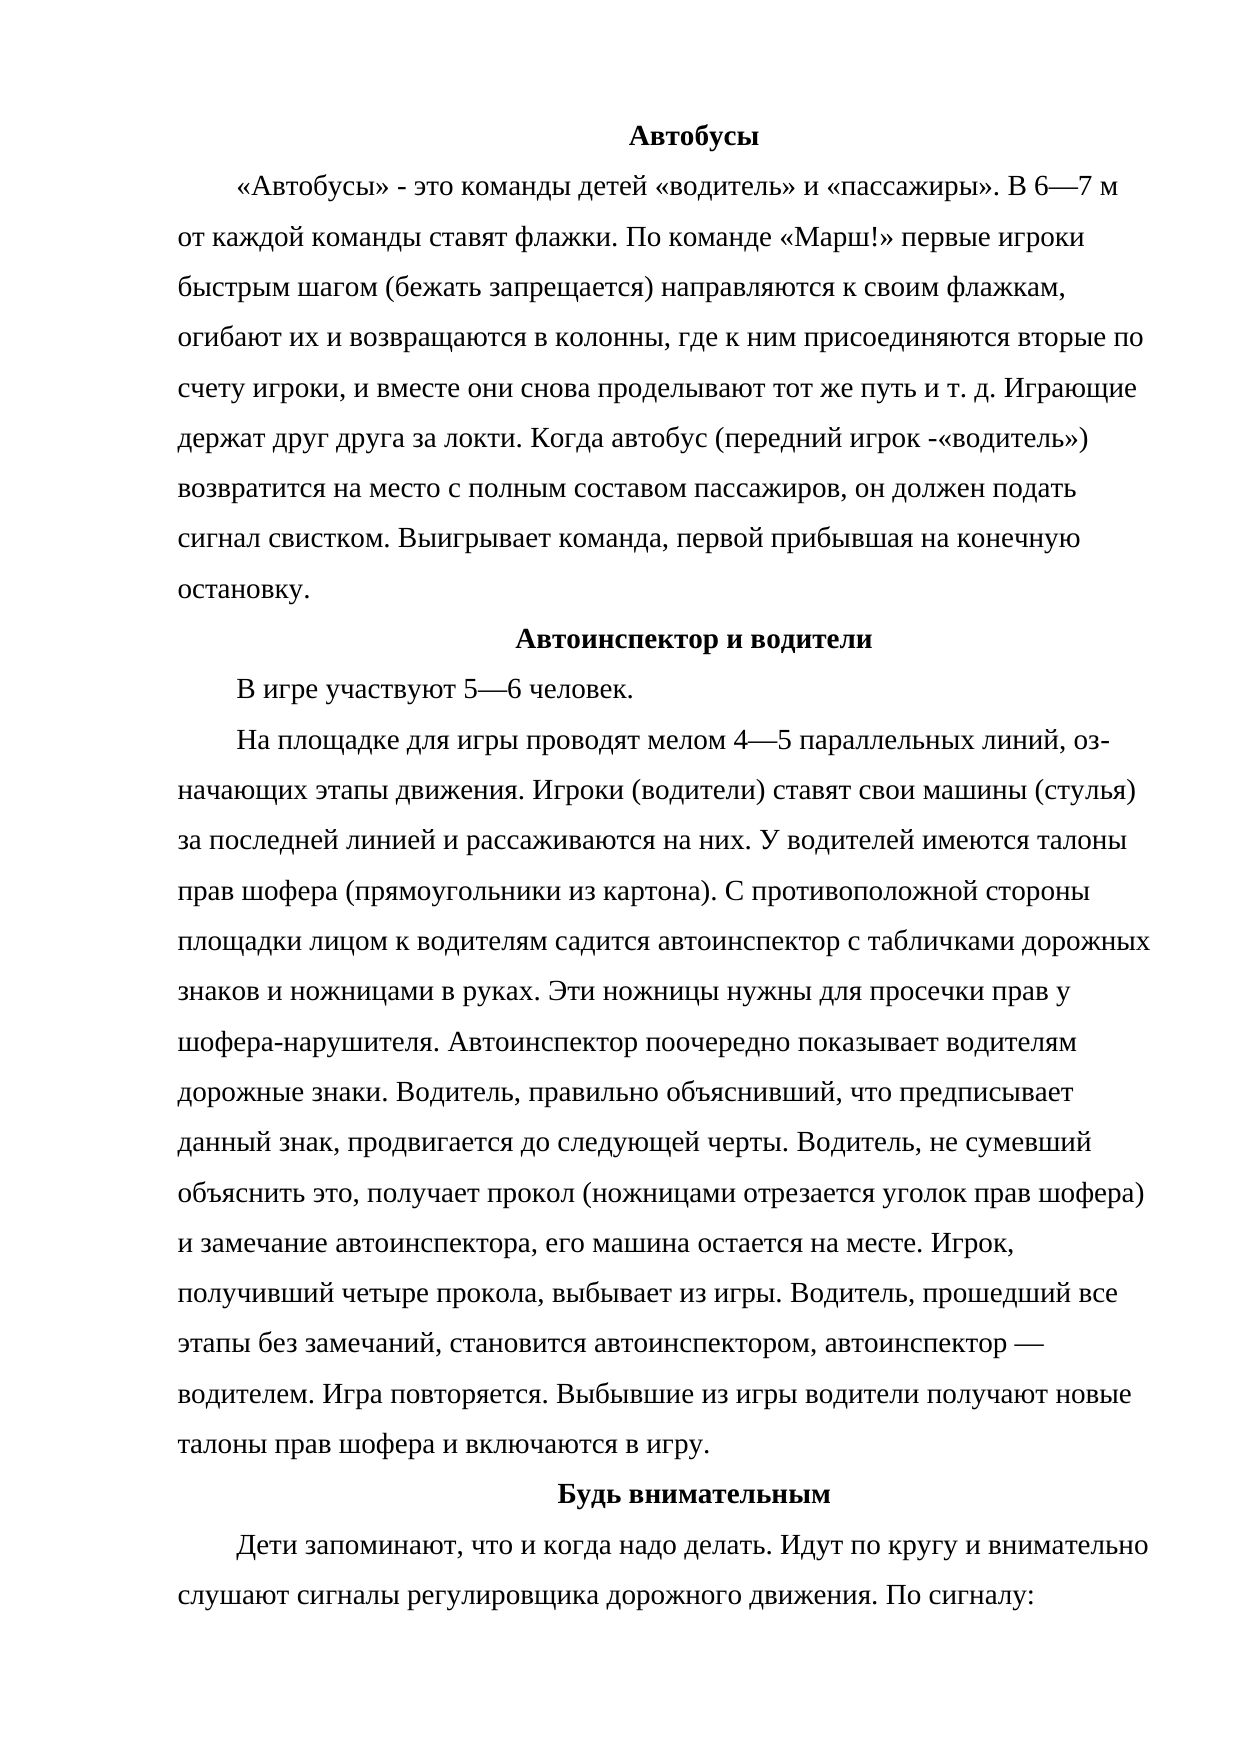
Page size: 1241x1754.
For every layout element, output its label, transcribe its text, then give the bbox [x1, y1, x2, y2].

text Будь внимательным [177, 1477, 1152, 1510]
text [177, 1527, 1152, 1611]
text Автоинспектор и водители [177, 621, 1152, 655]
text В игре участвуют 5—6 человек. [177, 672, 1152, 705]
text «Автобусы» - это команды детей «водитель» и «пассажиры». В 6—7 м от каждой команды ставят флажки. По команде «Марш!» первые игроки быстрым шагом (бежать запрещается) направляются к своим флажкам, огибают их и возвращаются в колонны, где к ним присоединяются вторые по счету игроки, и вместе они снова проделывают тот же путь и т. д. Играющие держат друг друга за локти. Когда автобус (передний игрок -«водитель») возвратится на место с полным составом пассажиров, он должен подать сигнал свистком. Выигрывает команда, первой прибывшая на конечную остановку. [177, 168, 1152, 604]
text На площадке для игры проводят мелом 4—5 параллельных линий, означающих этапы движения. Игроки (водители) ставят свои машины (стулья) за последней линией и рассаживаются на них. У водителей имеются талоны прав шофера (прямоугольники из картона). С противоположной стороны площадки лицом к водителям садится автоинспектор с табличками дорожных знаков и ножницами в руках. Эти ножницы нужны для просечки прав у шофера-нарушителя. Автоинспектор поочередно показывает водителям дорожные знаки. Водитель, правильно объяснивший, что предписывает данный знак, продвигается до следующей черты. Водитель, не сумевший объяснить это, получает прокол (ножницами отрезается уголок прав шофера) и замечание автоинспектора, его машина остается на месте. Игрок, получивший четыре прокола, выбывает из игры. Водитель, прошедший все этапы без замечаний, становится автоинспектором, автоинспектор — водителем. Игра повторяется. Выбывшие из игры водители получают новые талоны прав шофера и включаются в игру. [177, 722, 1152, 1460]
text Автобусы [177, 118, 1152, 152]
